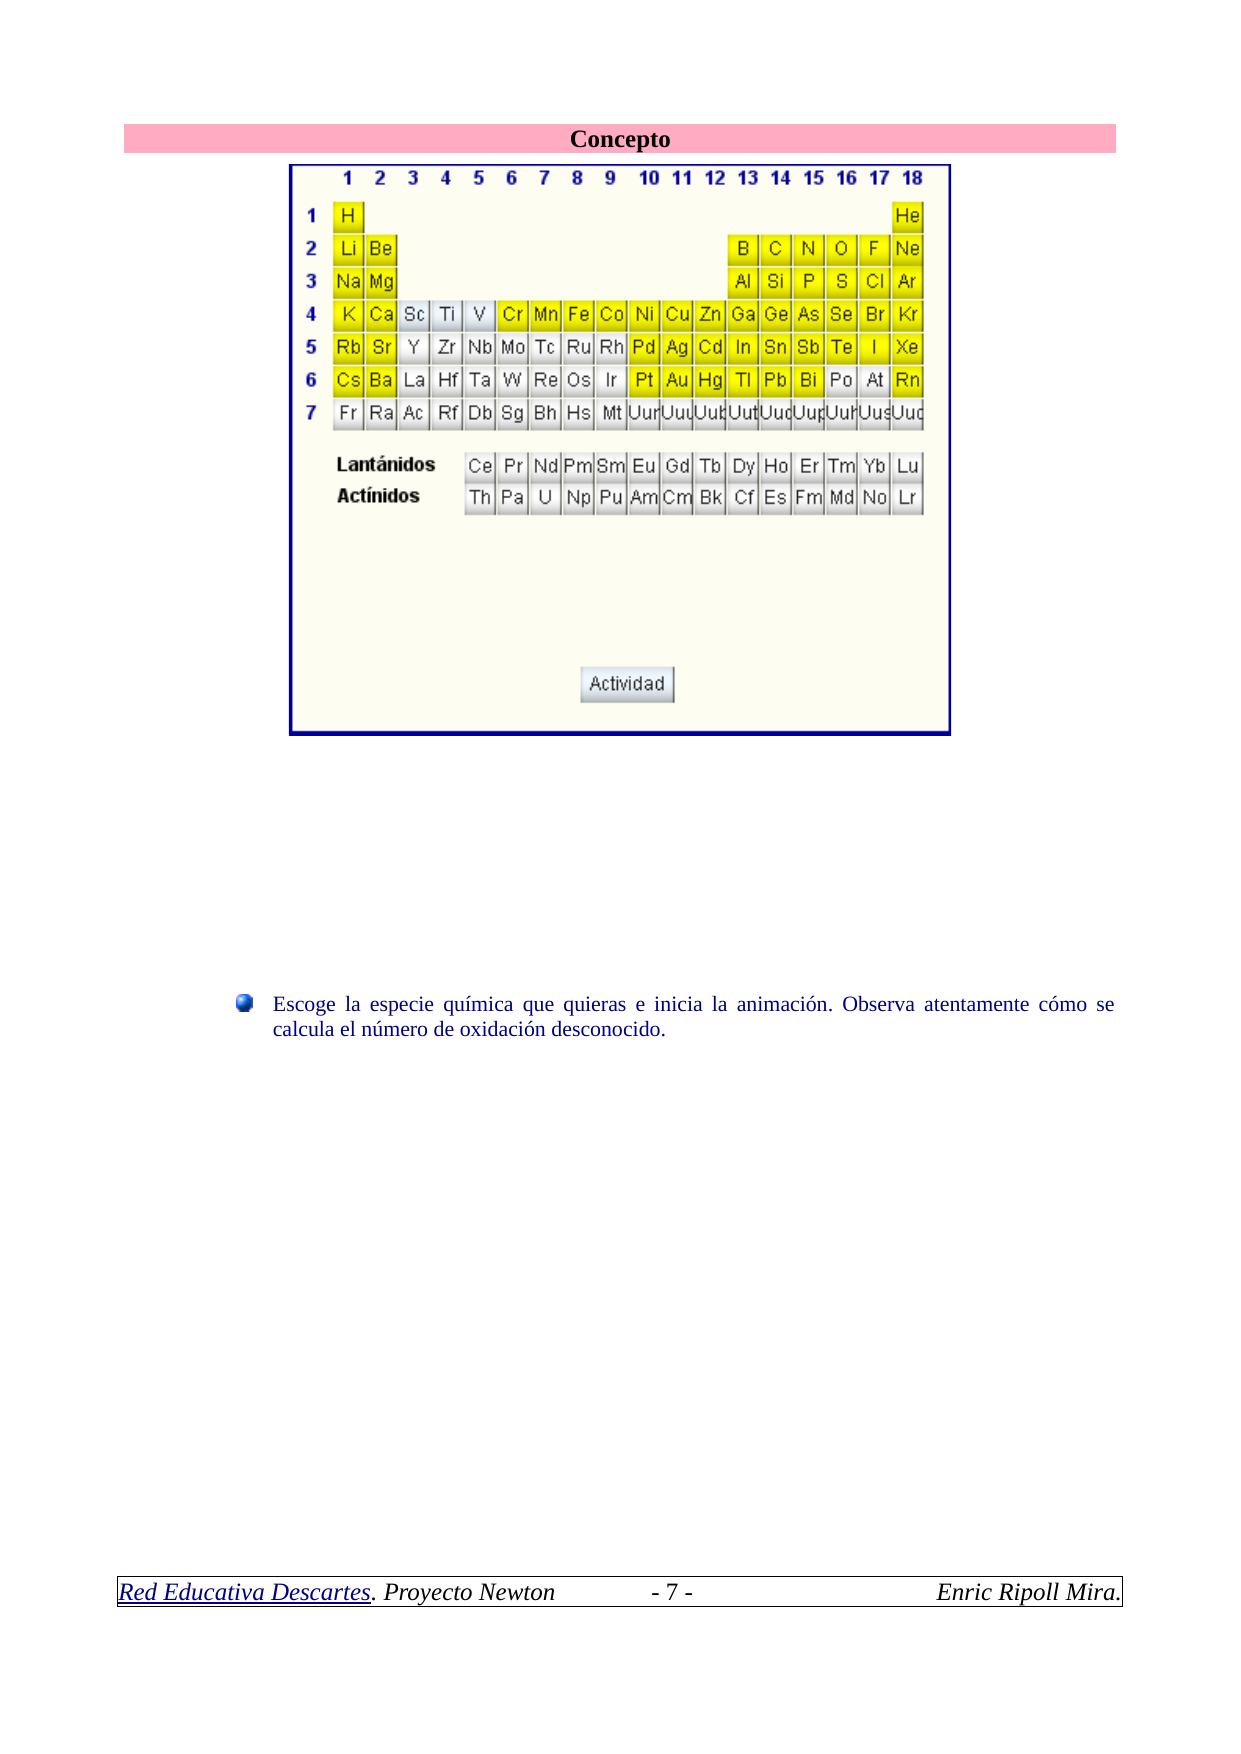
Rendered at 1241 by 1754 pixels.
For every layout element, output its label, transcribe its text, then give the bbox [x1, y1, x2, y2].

picture [288, 164, 952, 736]
table_header Concepto [118, 118, 1122, 158]
picture [236, 994, 253, 1012]
table_cell Como hemos dicho anteriormente, hoy en día decimos que hay una reacción de oxidación o de reducción cuando hay átomos de las especies involucradas en la reacción que cambian su número de oxidación. En los casos más evidentes este cambio en el número de oxidación coincide con el número de electrones transferidos de un átomo a otro, por ello se dice que una oxidación se produce cuando en una especie química hay pérdida de electrones y una reducción sería una transformación en la que una especie química gana electrones. Asimismo, podemos definir las especies que intervienen en la reacción como: Oxidante. Es la especie química que capta los electrones de otra. Reductor. Es la especie química que cede los electrones a otra. La oxidación y la reducción son reaciones que se dan simultáneamente. Siempre que una especie se reduce hay otra que se oxida, por ello a estas reacciones se las denomina redox. Acerca el átomo de cloro con el pulsador al átomo de sodio. ¿Qué observas? ¿Cuál es el agente oxidante en esta reacción? En la reacción estudiada en el applet anterior, las especies implicadas eran directamente los átomos e iones, por ello resulta muy sencillo saber cuál es la especie que gana electrones y cuál es la que los pierde. No obstante, las reacciones redox no son siempre tan sencillas y se hace necesario "asignar cargas" de un modo arbitrario a los diferentes átomos de las especies que intervienen. Estas "cargas" asignadas reciben el nombre de números de oxidación. Podemos saber si una determinada especie química sufrió un proceso de oxidación o de reducción si alguno de sus átomos varió su número de oxidación. Para determinar el número de oxidación de un átomo seguiremos la siguientes reglas: a) A los átomos de los elementos libres les asignaremos el valor de cero como número de oxidación. b) En los iones monoatómicos, la carga de los mismos será su número de oxidación. c) En los haluros consideraremos el número de oxidación del no metal como -1. d) Al oxígeno combinado le asignaremos un número de oxidación de -2, excepto en el caso de los peróxidos en los que consideraremos su número de oxidación como -1. e) Al hidrógeno combinado le asignaremos como número de oxidación el +1, excepto en los hidruros metálicos en los que consideraremos que es -1. f) A los metales alcalinos combinados, +1; a los alcalinotérreos combinados, +2 y al aluminio combinado, +3. g) En cualquier otro caso, diferente a los enumerados más arriba, tendremos en cuenta que la suma algebraica de los números de oxidación de todos los átomos que constituyen la especie química deberá ser igual a la carga de dicha especie. En amarillo se señalan los elementos más habituales. Pasa el ratón sobre el símbolo del elemento en la tabla para ver sus números de oxidación cuando está combinado. Escoge la especie química que quieras e inicia la animación. Observa atentamente cómo se calcula el número de oxidación desconocido. [118, 158, 1122, 1090]
